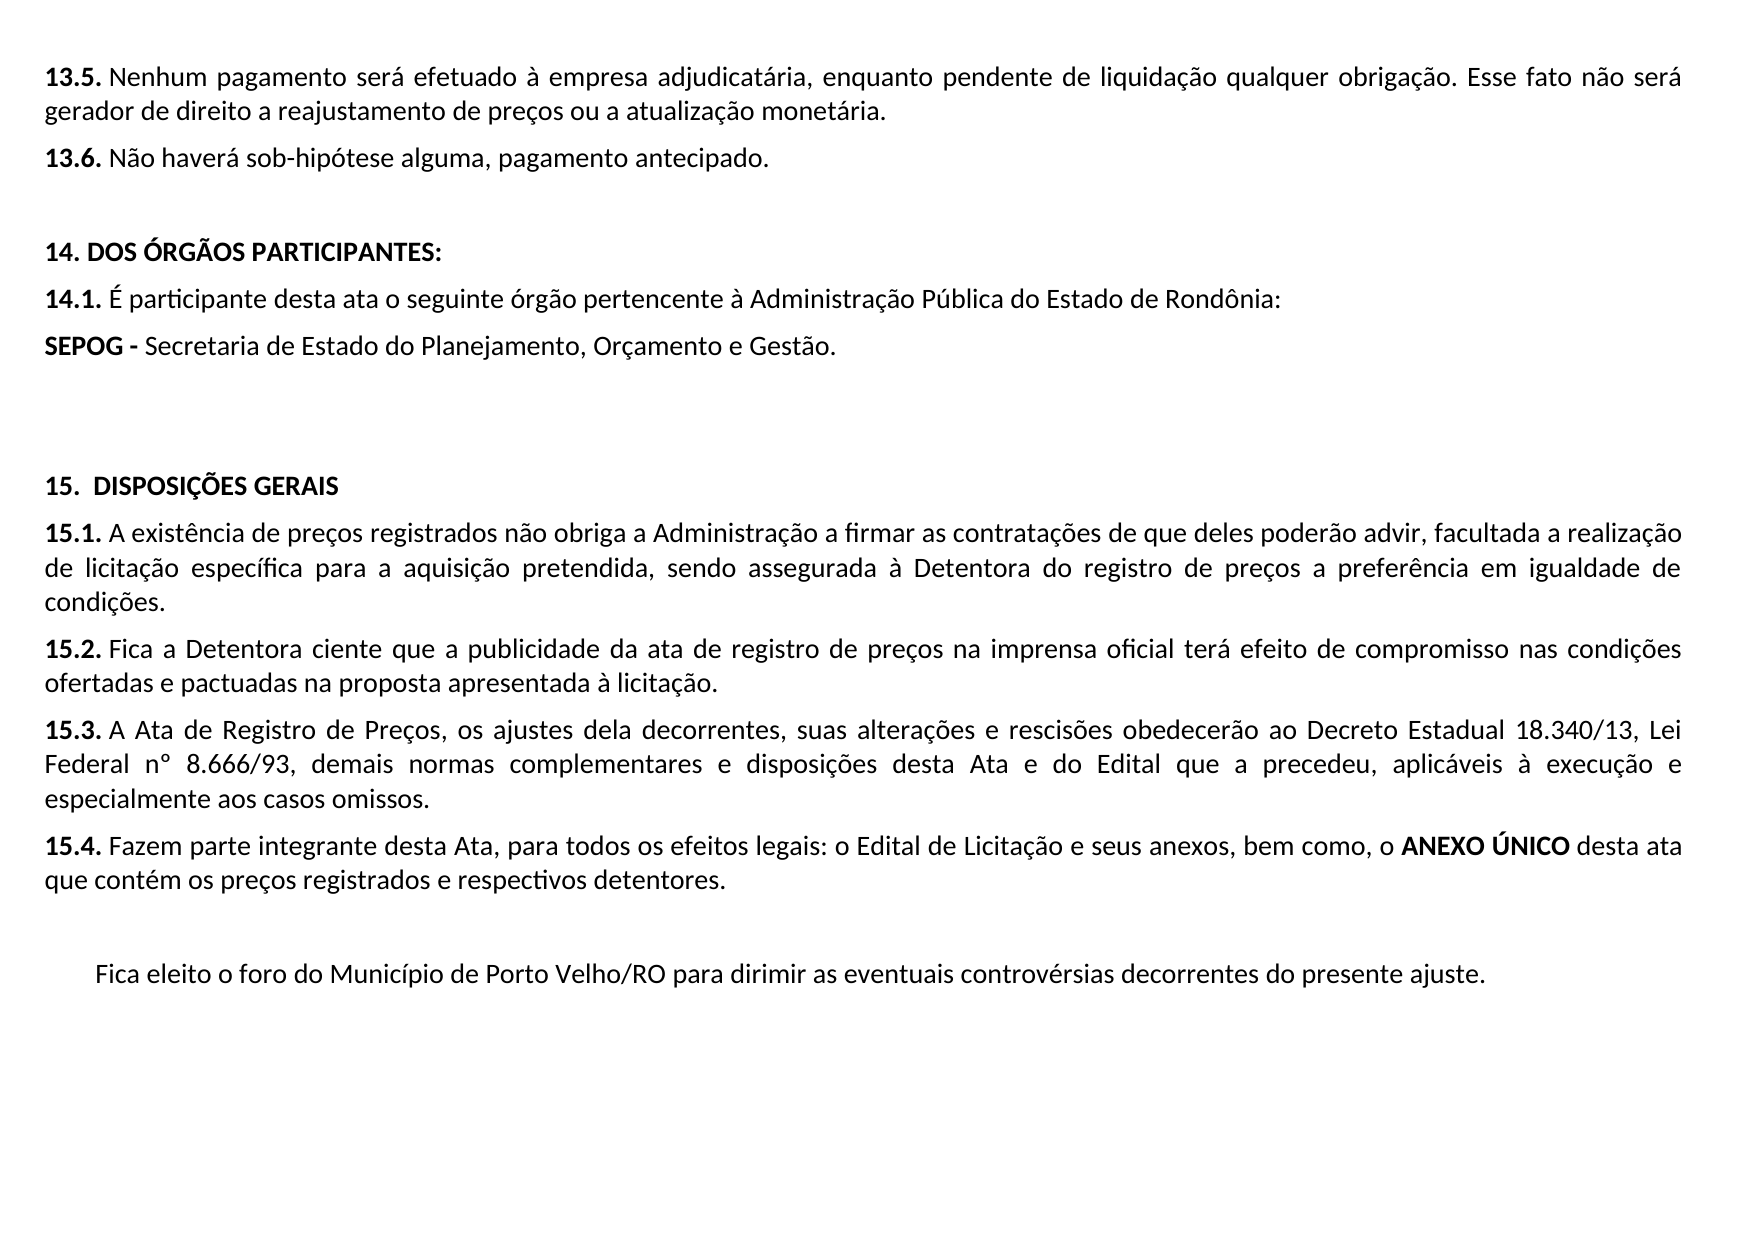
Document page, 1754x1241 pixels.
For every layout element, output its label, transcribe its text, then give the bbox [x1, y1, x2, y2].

text 14. DOS ÓRGÃOS PARTICIPANTES: [44, 234, 1682, 268]
text 13.5. Nenhum pagamento será efetuado à empresa adjudicatária, enquanto pendente de liquidação qualquer obrigação. Esse fato não será gerador de direito a reajustamento de preços ou a atualização monetária. [44, 59, 1682, 128]
text 15.3. A Ata de Registro de Preços, os ajustes dela decorrentes, suas alterações e rescisões obedecerão ao Decreto Estadual 18.340/13, Lei Federal nº 8.666/93, demais normas complementares e disposições desta Ata e do Edital que a precedeu, aplicáveis à execução e especialmente aos casos omissos. [44, 712, 1682, 815]
text Fica eleito o foro do Município de Porto Velho/RO para dirimir as eventuais controvérsias decorrentes do presente ajuste. [44, 956, 1682, 990]
text 14.1. É participante desta ata o seguinte órgão pertencente à Administração Pública do Estado de Rondônia: [44, 281, 1682, 315]
text 15. DISPOSIÇÕES GERAIS [44, 468, 1682, 503]
text 13.6. Não haverá sob-hipótese alguma, pagamento antecipado. [44, 140, 1682, 175]
text 15.1. A existência de preços registrados não obriga a Administração a firmar as contratações de que deles poderão advir, facultada a realização de licitação específica para a aquisição pretendida, sendo assegurada à Detentora do registro de preços a preferência em igualdade de condições. [44, 515, 1682, 618]
text 15.4. Fazem parte integrante desta Ata, para todos os efeitos legais: o Edital de Licitação e seus anexos, bem como, o ANEXO ÚNICO desta ata que contém os preços registrados e respectivos detentores. [44, 828, 1682, 897]
text 15.2. Fica a Detentora ciente que a publicidade da ata de registro de preços na imprensa oficial terá efeito de compromisso nas condições ofertadas e pactuadas na proposta apresentada à licitação. [44, 631, 1682, 700]
text SEPOG - Secretaria de Estado do Planejamento, Orçamento e Gestão. [44, 328, 1682, 362]
